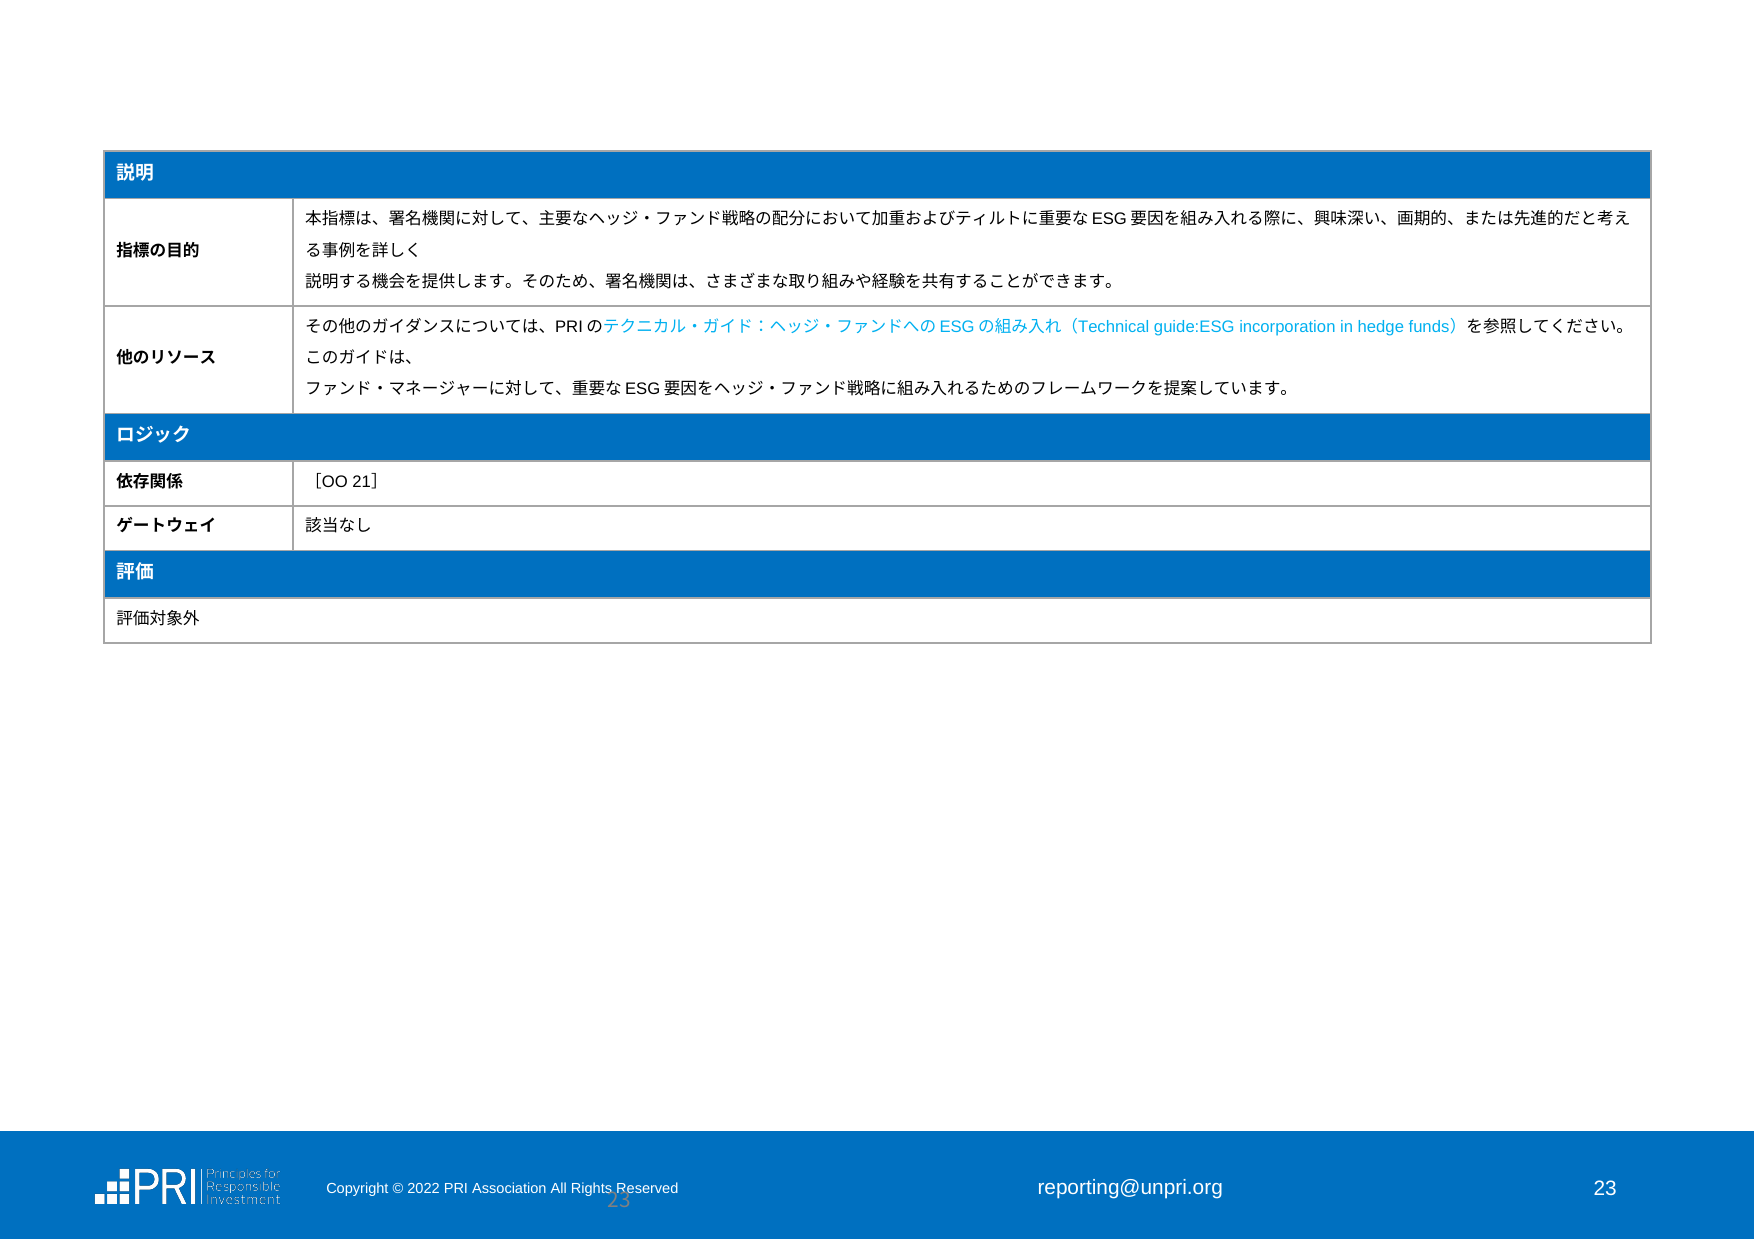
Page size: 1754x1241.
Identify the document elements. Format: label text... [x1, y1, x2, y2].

table_cell 評価 [105, 551, 1650, 597]
table_cell ［OO 21］ [294, 462, 1650, 505]
table_cell 該当なし [294, 507, 1650, 549]
picture [92, 1166, 282, 1207]
table_cell 依存関係 [105, 462, 292, 505]
picture [995, 320, 1001, 333]
table_cell その他のガイダンスについては、PRIのテクニカル・ガイド：ヘッジ・ファンドへのESGの組み入れ（Technical guide:ESG incorporation in hedge funds）を参照してください。このガイドは、 ファンド・マネージャーに対して、重要なESG要因をヘッジ・ファンド戦略に組み入れるためのフレームワークを提案しています。 [294, 307, 1650, 412]
table_cell 他のリソース [105, 307, 292, 412]
table_cell 評価対象外 [105, 599, 1650, 642]
table_cell ゲートウェイ [105, 507, 292, 549]
table_cell 本指標は、署名機関に対して、主要なヘッジ・ファンド戦略の配分において加重およびティルトに重要なESG要因を組み入れる際に、興味深い、画期的、または先進的だと考える事例を詳しく 説明する機会を提供します。そのため、署名機関は、さまざまな取り組みや経験を共有することができます。 [294, 199, 1650, 305]
table_cell 説明 [105, 152, 1650, 198]
table_cell ロジック [105, 414, 1650, 460]
table_cell 指標の目的 [105, 199, 292, 305]
picture [1005, 325, 1010, 333]
